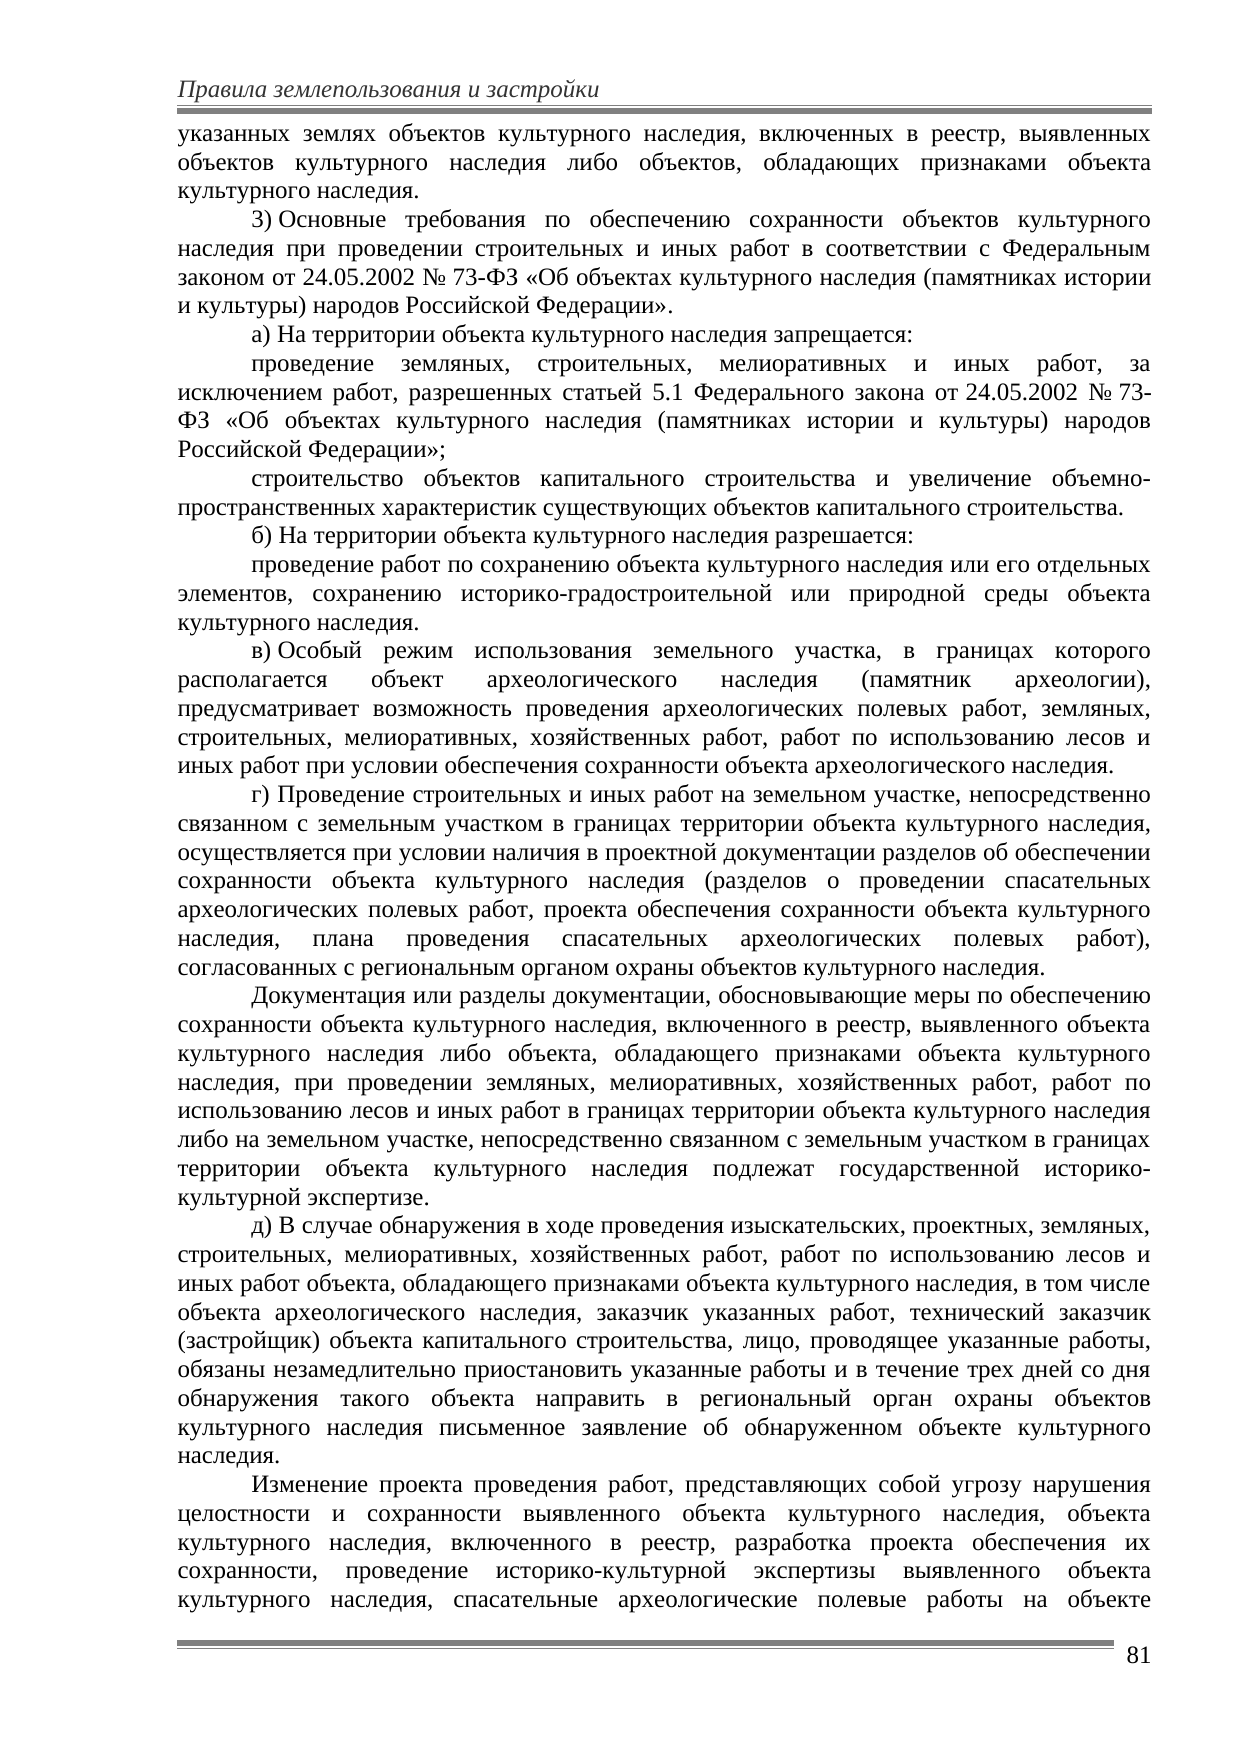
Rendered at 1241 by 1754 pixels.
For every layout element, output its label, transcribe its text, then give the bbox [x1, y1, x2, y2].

text г) Проведение строительных и иных работ на земельном участке, непосредственно связанном с земельным участком в границах территории объекта культурного наследия, осуществляется при условии наличия в проектной документации разделов об обеспечении сохранности объекта культурного наследия (разделов о проведении спасательных археологических полевых работ, проекта обеспечения сохранности объекта культурного наследия, плана проведения спасательных археологических полевых работ), согласованных с региональным органом охраны объектов культурного наследия. [177, 779, 1152, 981]
text б) На территории объекта культурного наследия разрешается: [177, 521, 1152, 549]
text 3) Основные требования по обеспечению сохранности объектов культурного наследия при проведении строительных и иных работ в соответствии с Федеральным законом от 24.05.2002 № 73-ФЗ «Об объектах культурного наследия (памятниках истории и культуры) народов Российской Федерации». [177, 204, 1152, 319]
text строительство объектов капитального строительства и увеличение объемно-пространственных характеристик существующих объектов капитального строительства. [177, 463, 1152, 521]
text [177, 118, 1152, 204]
text проведение работ по сохранению объекта культурного наследия или его отдельных элементов, сохранению историко-градостроительной или природной среды объекта культурного наследия. [177, 549, 1152, 636]
text в) Особый режим использования земельного участка, в границах которого располагается объект археологического наследия (памятник археологии), предусматривает возможность проведения археологических полевых работ, земляных, строительных, мелиоративных, хозяйственных работ, работ по использованию лесов и иных работ при условии обеспечения сохранности объекта археологического наследия. [177, 636, 1152, 779]
text д) В случае обнаружения в ходе проведения изыскательских, проектных, земляных, строительных, мелиоративных, хозяйственных работ, работ по использованию лесов и иных работ объекта, обладающего признаками объекта культурного наследия, в том числе объекта археологического наследия, заказчик указанных работ, технический заказчик (застройщик) объекта капитального строительства, лицо, проводящее указанные работы, обязаны незамедлительно приостановить указанные работы и в течение трех дней со дня обнаружения такого объекта направить в региональный орган охраны объектов культурного наследия письменное заявление об обнаруженном объекте культурного наследия. [177, 1211, 1152, 1469]
text проведение земляных, строительных, мелиоративных и иных работ, за исключением работ, разрешенных статьей 5.1 Федерального закона от 24.05.2002 № 73-ФЗ «Об объектах культурного наследия (памятниках истории и культуры) народов Российской Федерации»; [177, 348, 1152, 463]
text а) На территории объекта культурного наследия запрещается: [177, 319, 1152, 348]
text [177, 1469, 1152, 1613]
text Документация или разделы документации, обосновывающие меры по обеспечению сохранности объекта культурного наследия, включенного в реестр, выявленного объекта культурного наследия либо объекта, обладающего признаками объекта культурного наследия, при проведении земляных, мелиоративных, хозяйственных работ, работ по использованию лесов и иных работ в границах территории объекта культурного наследия либо на земельном участке, непосредственно связанном с земельным участком в границах территории объекта культурного наследия подлежат государственной историко-культурной экспертизе. [177, 981, 1152, 1211]
